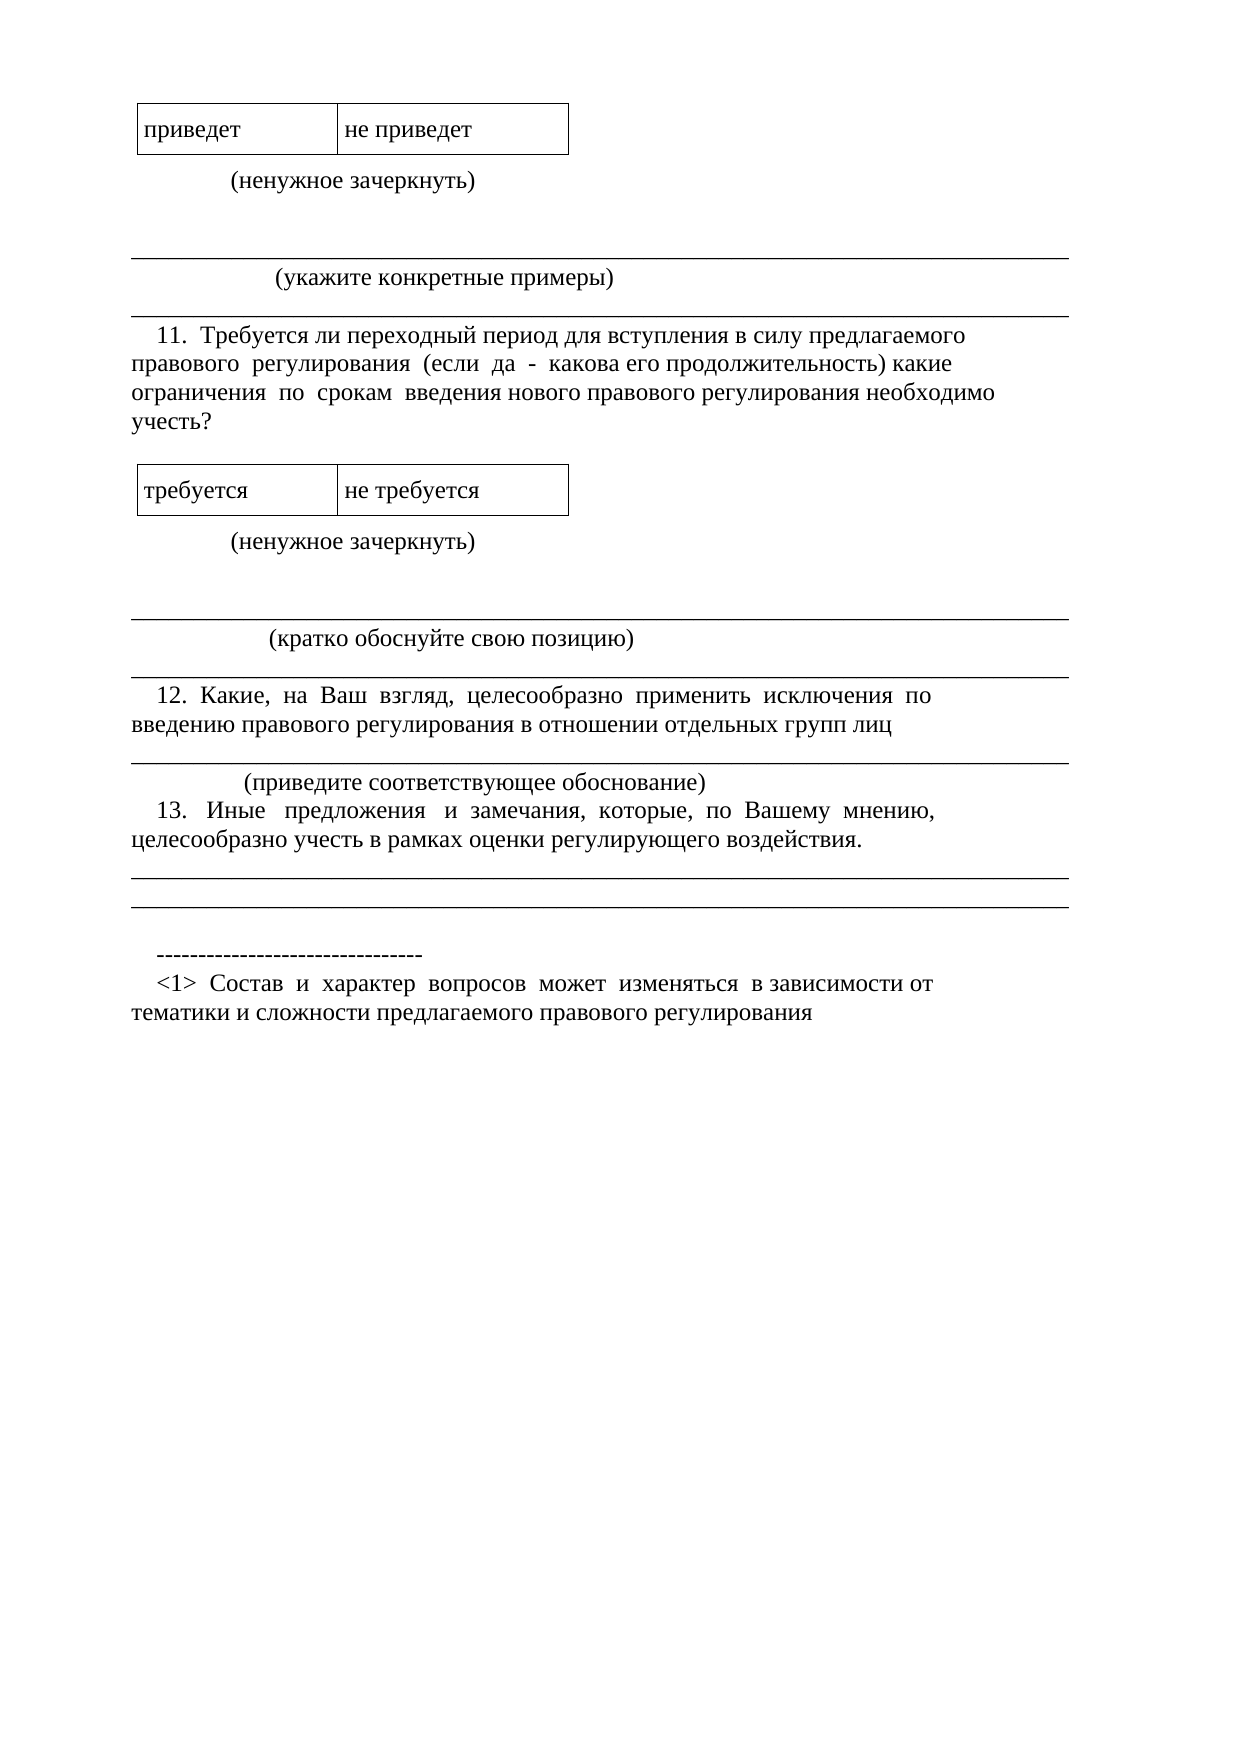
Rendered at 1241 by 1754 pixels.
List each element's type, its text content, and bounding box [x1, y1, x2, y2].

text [131, 233, 1152, 262]
text ___________________________________________________________________________ [131, 738, 1152, 767]
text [131, 291, 1152, 320]
table_header требуется [138, 465, 337, 514]
text введению правового регулирования в отношении отдельных групп лиц [131, 709, 1152, 738]
text 11. Требуется ли переходный период для вступления в силу предлагаемого [131, 320, 1152, 348]
table_header не требуется [338, 465, 568, 514]
text ограничения по срокам введения нового правового регулирования необходимо [131, 377, 1152, 406]
table_cell (ненужное зачеркнуть) [137, 155, 568, 205]
text ___________________________________________________________________________ [131, 594, 1152, 623]
table_header приведет [138, 104, 337, 154]
text учесть? [131, 406, 1152, 435]
table_header не приведет [338, 104, 568, 154]
table_cell (ненужное зачеркнуть) [137, 516, 568, 566]
text -------------------------------- [131, 939, 1152, 968]
text (укажите конкретные примеры) [131, 262, 1152, 291]
text <1> Состав и характер вопросов может изменяться в зависимости от [131, 968, 1152, 997]
text (кратко обоснуйте свою позицию) [131, 623, 1152, 652]
text ___________________________________________________________________________ [131, 882, 1152, 911]
text 12. Какие, на Ваш взгляд, целесообразно применить исключения по [131, 681, 1152, 709]
text ___________________________________________________________________________ [131, 652, 1152, 681]
text 13. Иные предложения и замечания, которые, по Вашему мнению, [131, 796, 1152, 824]
text ___________________________________________________________________________ [131, 853, 1152, 882]
text правового регулирования (если да - какова его продолжительность) какие [131, 348, 1152, 377]
text (приведите соответствующее обоснование) [131, 767, 1152, 796]
text тематики и сложности предлагаемого правового регулирования [131, 997, 1152, 1026]
text целесообразно учесть в рамках оценки регулирующего воздействия. [131, 824, 1152, 853]
